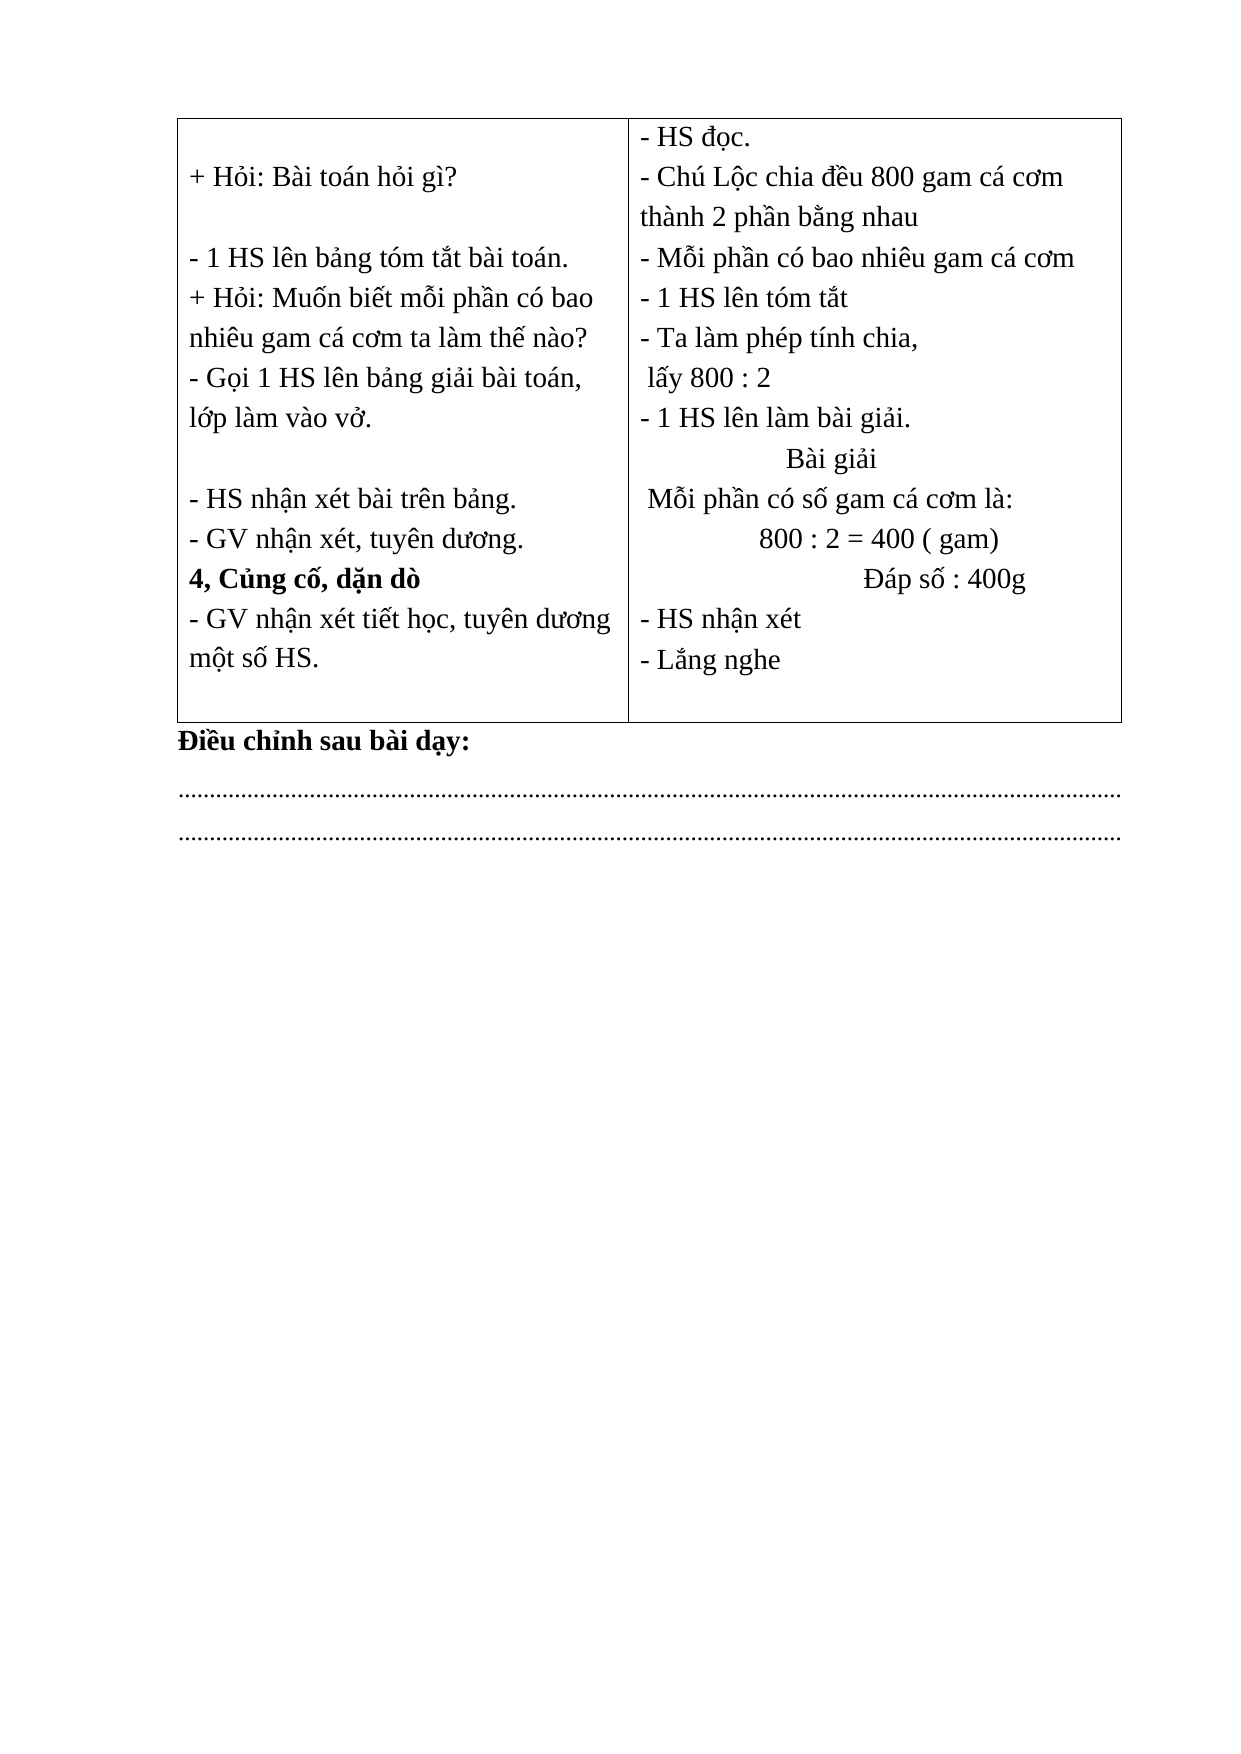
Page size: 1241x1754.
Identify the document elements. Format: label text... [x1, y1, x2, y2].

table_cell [178, 119, 628, 722]
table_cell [629, 119, 1121, 722]
text .............................................................................................................................................................................................................................................................................................................. [177, 774, 1122, 846]
text Điều chỉnh sau bài dạy: [177, 723, 1122, 757]
